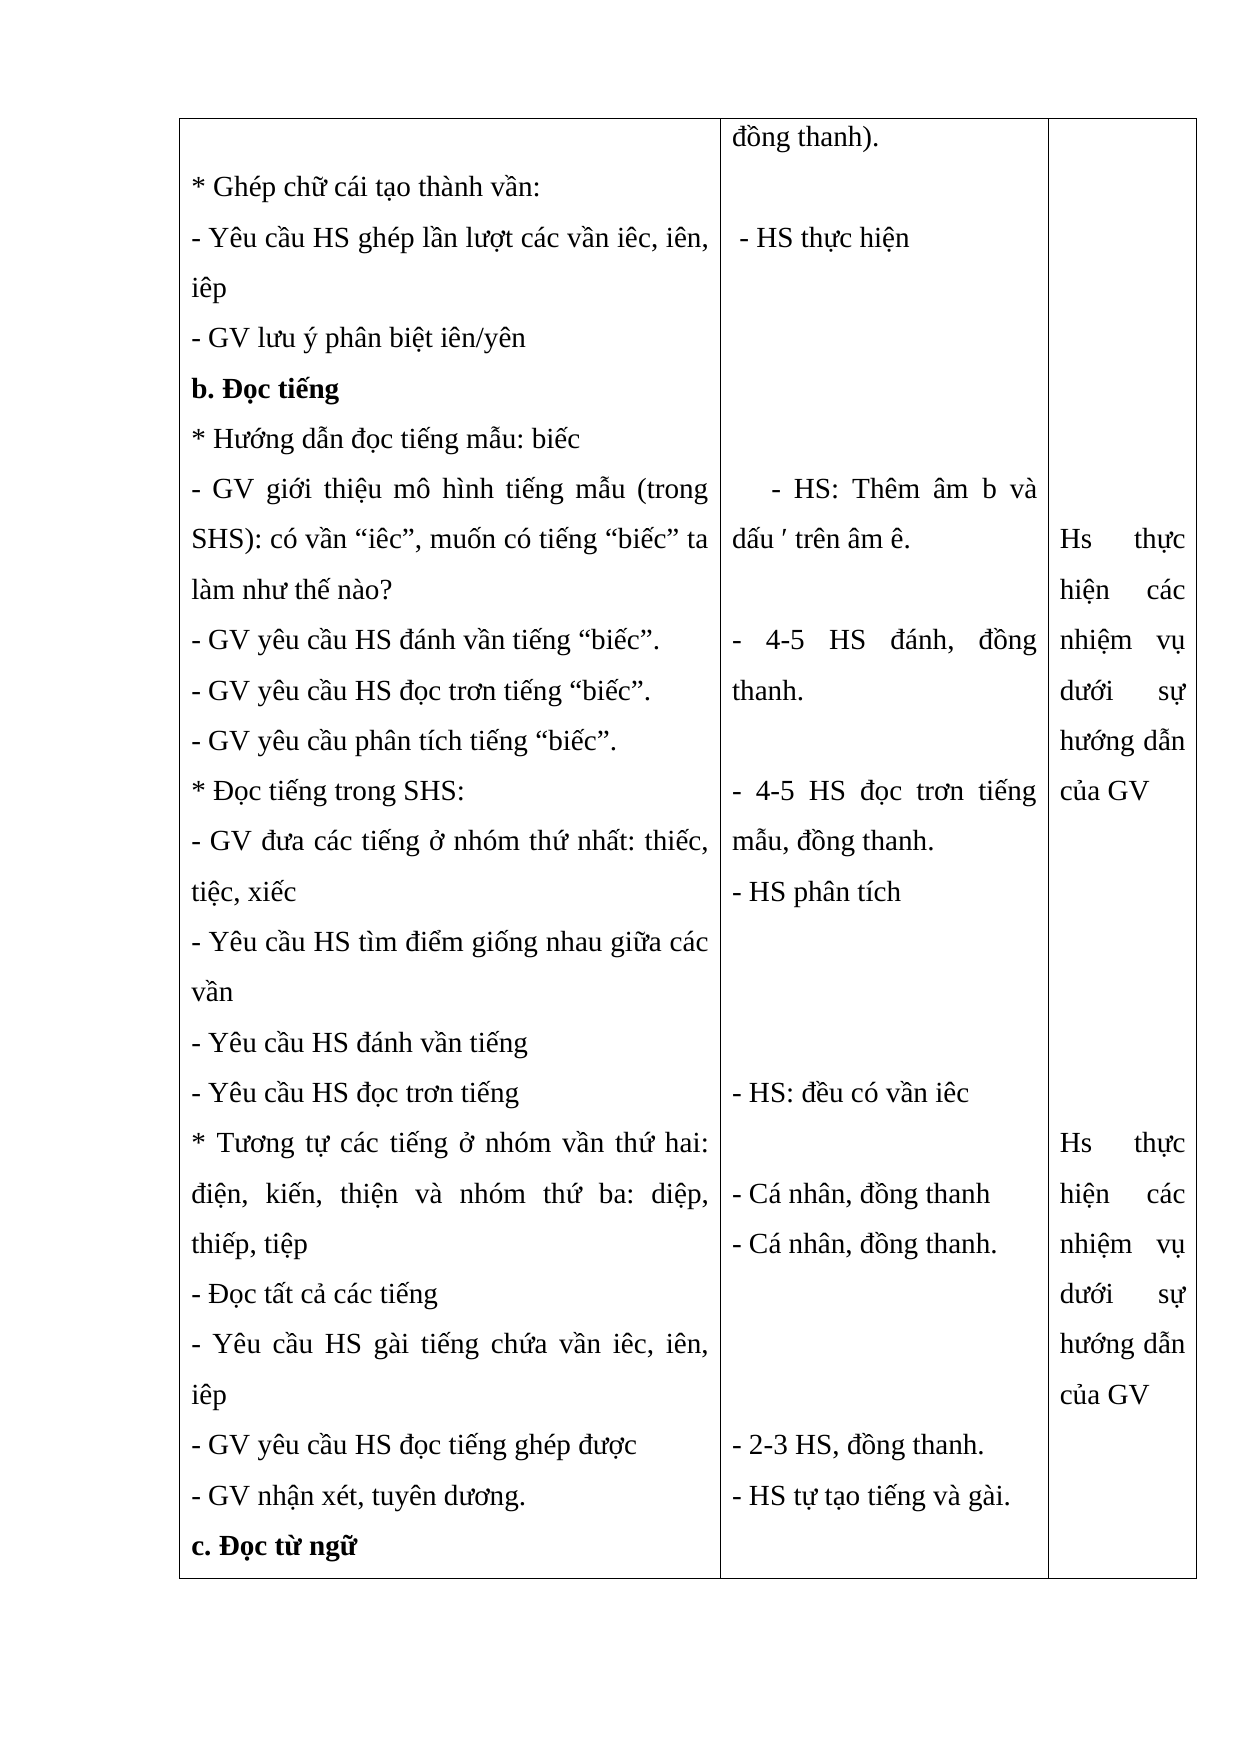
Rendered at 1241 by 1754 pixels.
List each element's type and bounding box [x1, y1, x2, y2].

table_cell [180, 119, 720, 1578]
table_cell [1049, 119, 1196, 1578]
table_cell [721, 119, 1048, 1578]
